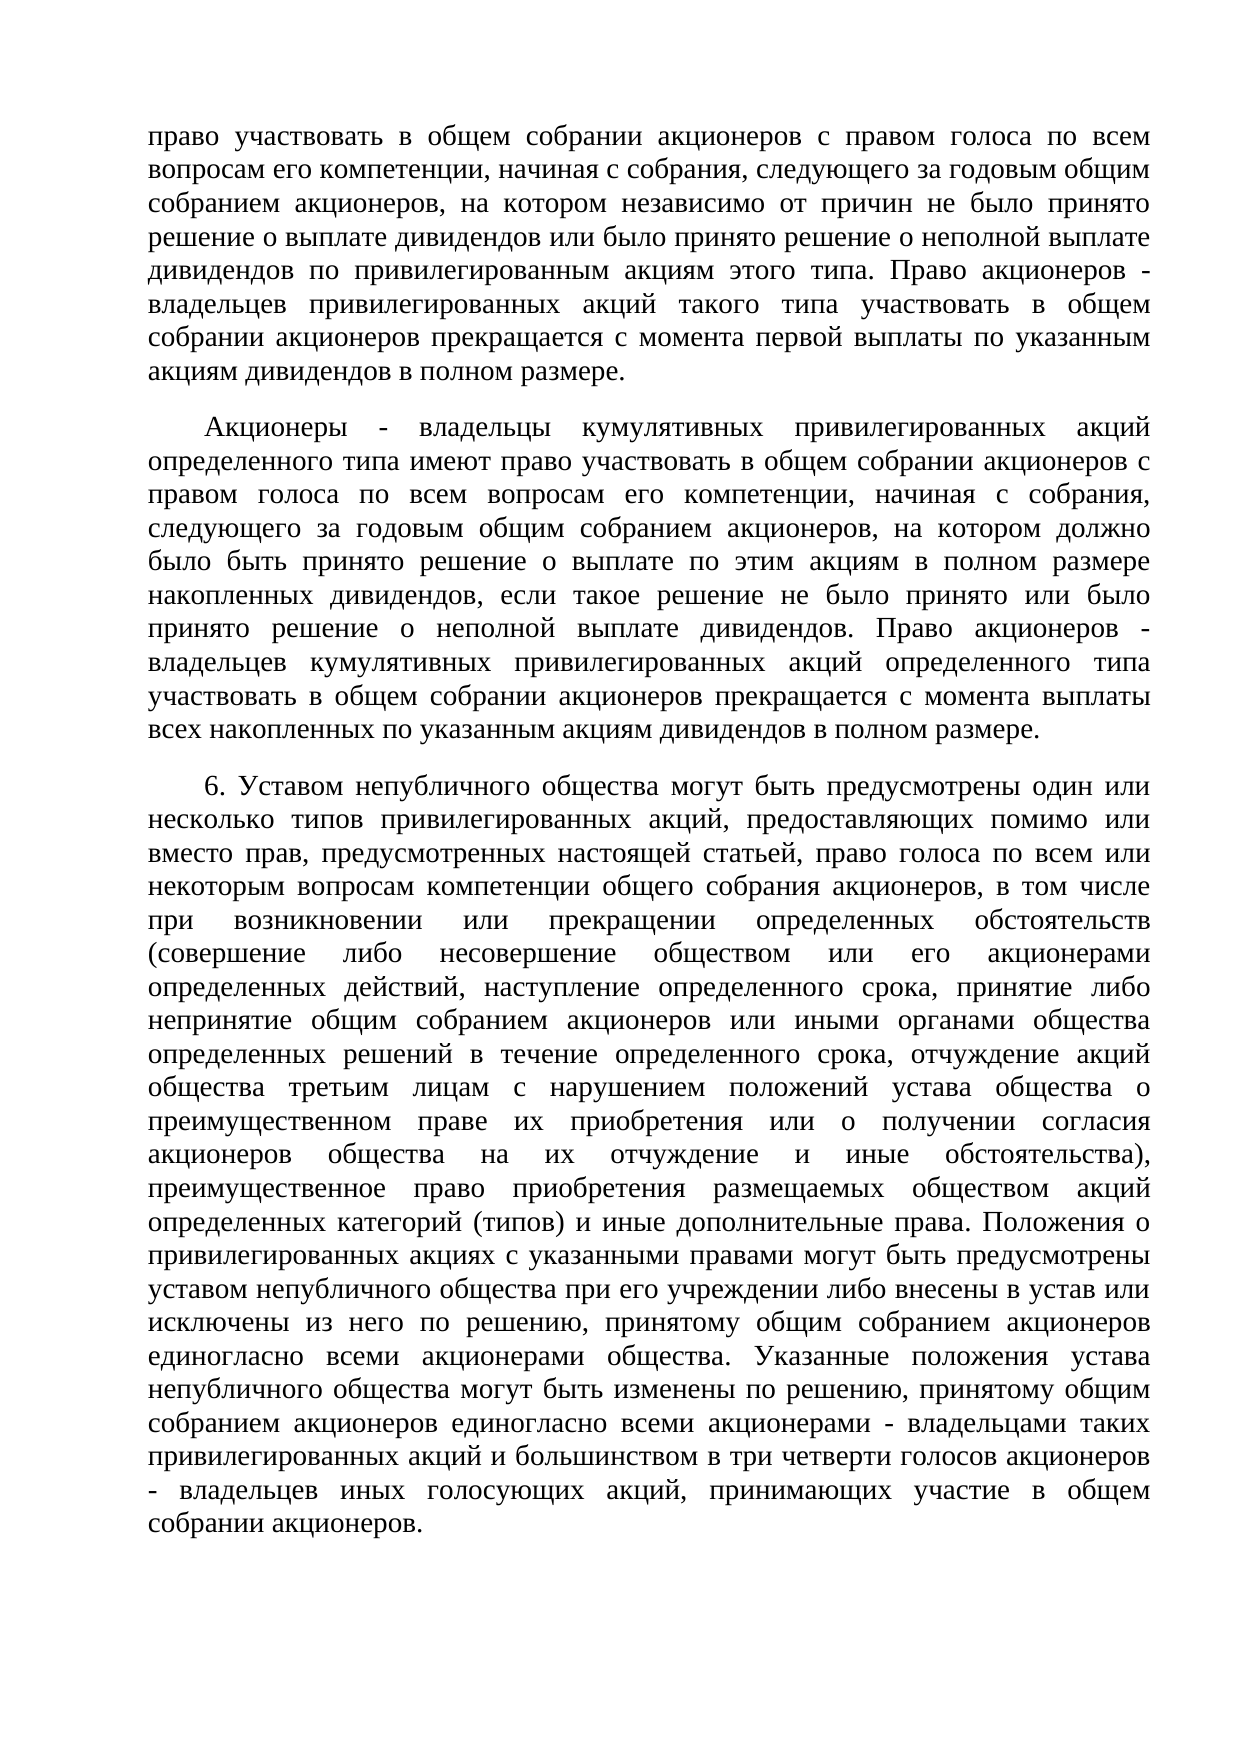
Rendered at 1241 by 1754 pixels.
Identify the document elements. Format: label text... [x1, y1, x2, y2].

text Акционеры - владельцы кумулятивных привилегированных акций определенного типа имеют право участвовать в общем собрании акционеров с правом голоса по всем вопросам его компетенции, начиная с собрания, следующего за годовым общим собранием акционеров, на котором должно было быть принято решение о выплате по этим акциям в полном размере накопленных дивидендов, если такое решение не было принято или было принято решение о неполной выплате дивидендов. Право акционеров - владельцев кумулятивных привилегированных акций определенного типа участвовать в общем собрании акционеров прекращается с момента выплаты всех накопленных по указанным акциям дивидендов в полном размере. [148, 409, 1152, 745]
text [148, 118, 1152, 386]
text 6. Уставом непубличного общества могут быть предусмотрены один или несколько типов привилегированных акций, предоставляющих помимо или вместо прав, предусмотренных настоящей статьей, право голоса по всем или некоторым вопросам компетенции общего собрания акционеров, в том числе при возникновении или прекращении определенных обстоятельств (совершение либо несовершение обществом или его акционерами определенных действий, наступление определенного срока, принятие либо непринятие общим собранием акционеров или иными органами общества определенных решений в течение определенного срока, отчуждение акций общества третьим лицам с нарушением положений устава общества о преимущественном праве их приобретения или о получении согласия акционеров общества на их отчуждение и иные обстоятельства), преимущественное право приобретения размещаемых обществом акций определенных категорий (типов) и иные дополнительные права. Положения о привилегированных акциях с указанными правами могут быть предусмотрены уставом непубличного общества при его учреждении либо внесены в устав или исключены из него по решению, принятому общим собранием акционеров единогласно всеми акционерами общества. Указанные положения устава непубличного общества могут быть изменены по решению, принятому общим собранием акционеров единогласно всеми акционерами - владельцами таких привилегированных акций и большинством в три четверти голосов акционеров - владельцев иных голосующих акций, принимающих участие в общем собрании акционеров. [148, 768, 1152, 1539]
